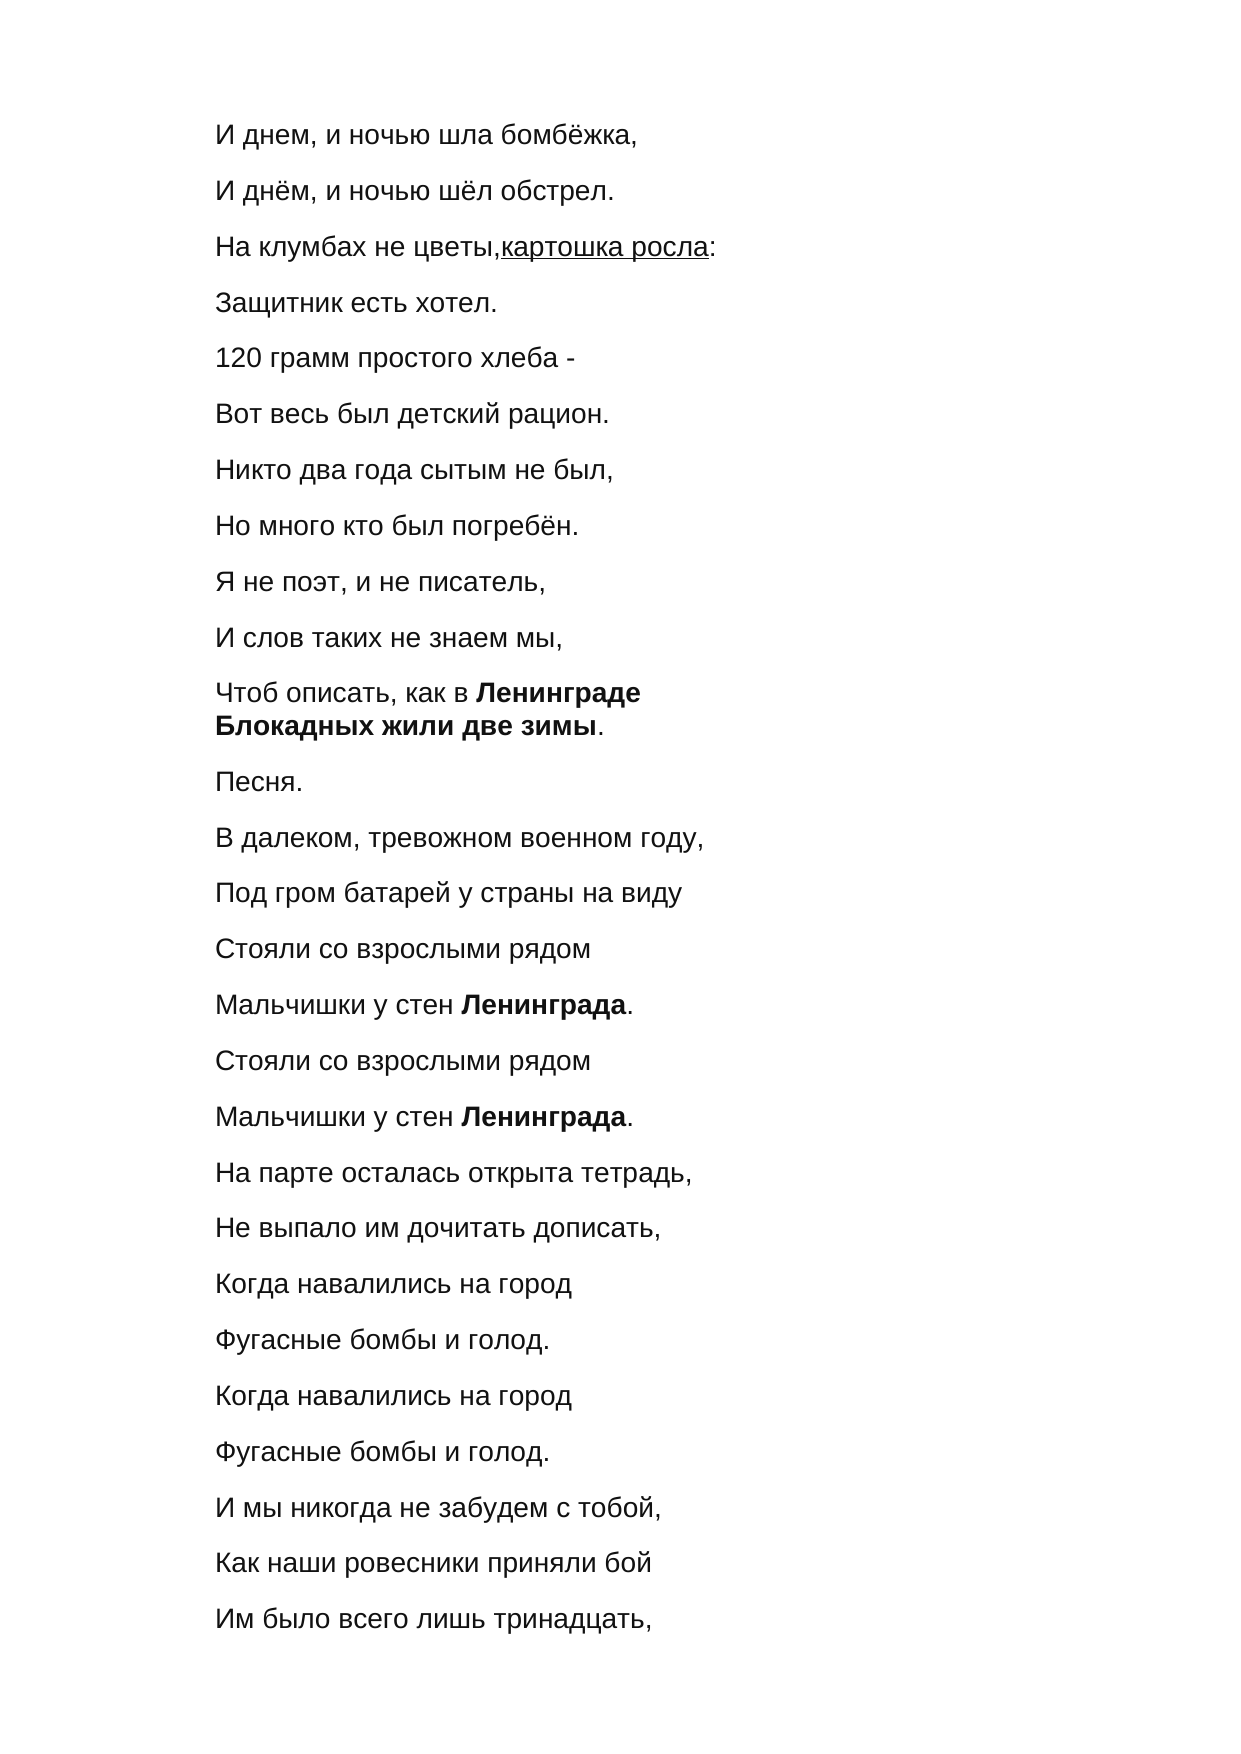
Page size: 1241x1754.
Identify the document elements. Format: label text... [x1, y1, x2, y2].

text Фугасные бомбы и голод. [177, 1323, 1152, 1355]
text Когда навалились на город [177, 1267, 1152, 1299]
text Но много кто был погребён. [177, 509, 1152, 541]
text И днём, и ночью шёл обстрел. [177, 174, 1152, 206]
text И мы никогда не забудем с тобой, [177, 1491, 1152, 1523]
text Я не поэт, и не писатель, [177, 565, 1152, 597]
text Стояли со взрослыми рядом [177, 1044, 1152, 1076]
text В далеком, тревожном военном году, [177, 821, 1152, 853]
text На парте осталась открыта тетрадь, [177, 1156, 1152, 1188]
text На клумбах не цветы,картошка росла: [177, 230, 1152, 262]
text Как наши ровесники приняли бой [177, 1546, 1152, 1579]
text Вот весь был детский рацион. [177, 397, 1152, 430]
text Им было всего лишь тринадцать, [177, 1602, 1152, 1634]
text 120 грамм простого хлеба - [177, 341, 1152, 374]
text Чтоб описать, как в Ленинграде [177, 676, 1152, 709]
text И слов таких не знаем мы, [177, 621, 1152, 653]
text Никто два года сытым не был, [177, 453, 1152, 486]
text Не выпало им дочитать дописать, [177, 1211, 1152, 1244]
text Мальчишки у стен Ленинграда. [177, 1100, 1152, 1132]
text Фугасные бомбы и голод. [177, 1435, 1152, 1467]
text И днем, и ночью шла бомбёжка, [177, 118, 1152, 151]
text Защитник есть хотел. [177, 286, 1152, 318]
text Блокадных жили две зимы. [177, 709, 1152, 741]
text Стояли со взрослыми рядом [177, 932, 1152, 964]
text Песня. [177, 765, 1152, 797]
text Когда навалились на город [177, 1379, 1152, 1411]
text Мальчишки у стен Ленинграда. [177, 988, 1152, 1020]
text Под гром батарей у страны на виду [177, 876, 1152, 909]
